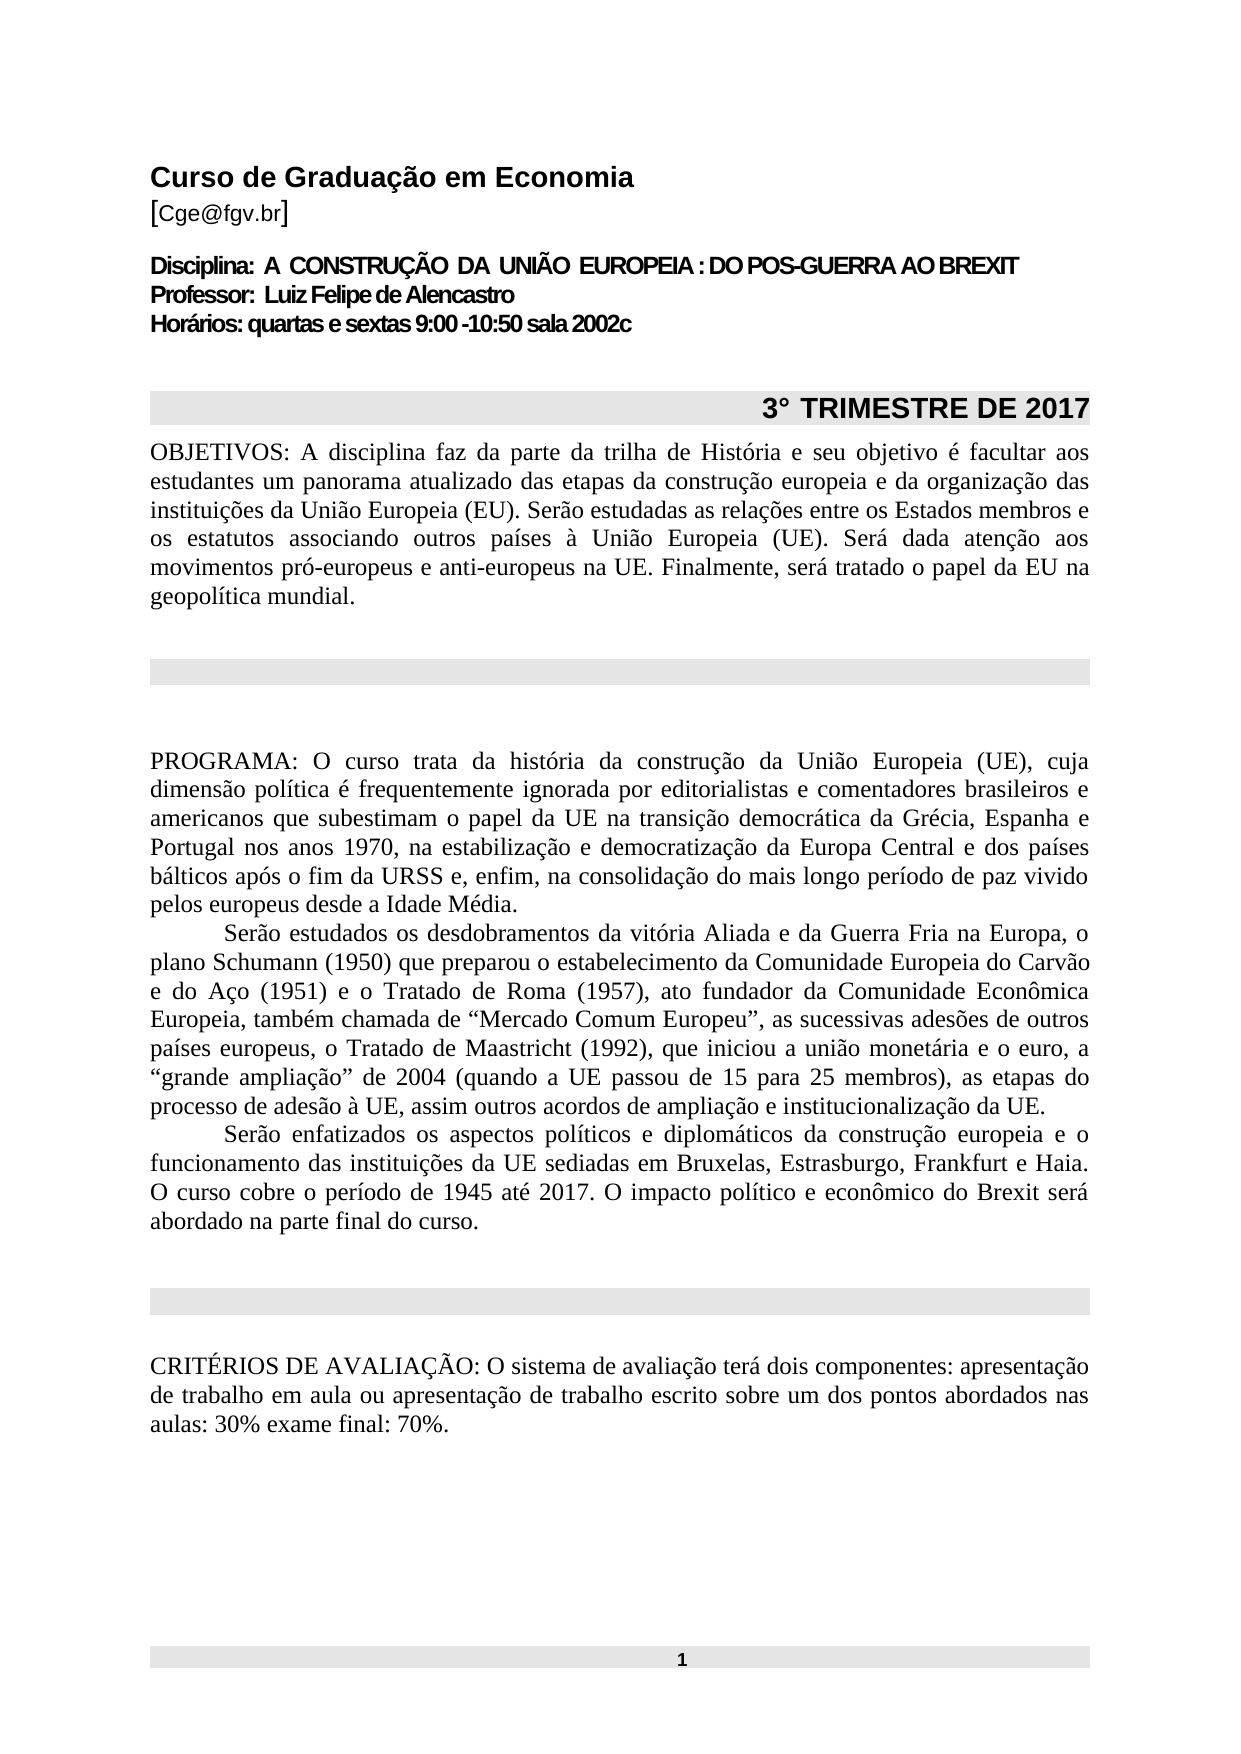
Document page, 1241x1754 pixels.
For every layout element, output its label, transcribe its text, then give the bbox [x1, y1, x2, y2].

text Curso de Graduação em Economia [150, 160, 1092, 194]
text [Cge@fgv.br] [150, 194, 1092, 227]
text Disciplina: A CONSTRUÇÃO DA UNIÃO EUROPEIA : DO POS-GUERRA AO BREXIT [150, 251, 1092, 280]
text Serão enfatizados os aspectos políticos e diplomáticos da construção europeia e o funcionamento das instituições da UE sediadas em Bruxelas, Estrasburgo, Frankfurt e Haia. O curso cobre o período de 1945 até 2017. O impacto político e econômico do Brexit será abordado na parte final do curso. [150, 1119, 1090, 1234]
text Professor: Luiz Felipe de Alencastro [150, 280, 1092, 309]
text OBJETIVOS: A disciplina faz da parte da trilha de História e seu objetivo é facultar aos estudantes um panorama atualizado das etapas da construção europeia e da organização das instituições da União Europeia (EU). Serão estudadas as relações entre os Estados membros e os estatutos associando outros países à União Europeia (UE). Será dada atenção aos movimentos pró-europeus e anti-europeus na UE. Finalmente, será tratado o papel da EU na geopolítica mundial. [150, 437, 1090, 610]
text CRITÉRIOS DE AVALIAÇÃO: O sistema de avaliação terá dois componentes: apresentação de trabalho em aula ou apresentação de trabalho escrito sobre um dos pontos abordados nas aulas: 30% exame final: 70%. [150, 1351, 1090, 1437]
text Serão estudados os desdobramentos da vitória Aliada e da Guerra Fria na Europa, o plano Schumann (1950) que preparou o estabelecimento da Comunidade Europeia do Carvão e do Aço (1951) e o Tratado de Roma (1957), ato fundador da Comunidade Econômica Europeia, também chamada de “Mercado Comum Europeu”, as sucessivas adesões de outros países europeus, o Tratado de Maastricht (1992), que iniciou a união monetária e o euro, a “grande ampliação” de 2004 (quando a UE passou de 15 para 25 membros), as etapas do processo de adesão à UE, assim outros acordos de ampliação e institucionalização da UE. [150, 918, 1090, 1119]
text 3° trimestre de 2017 [150, 391, 1090, 425]
text PROGRAMA: O curso trata da história da construção da União Europeia (UE), cuja dimensão política é frequentemente ignorada por editorialistas e comentadores brasileiros e americanos que subestimam o papel da UE na transição democrática da Grécia, Espanha e Portugal nos anos 1970, na estabilização e democratização da Europa Central e dos países bálticos após o fim da URSS e, enfim, na consolidação do mais longo período de paz vivido pelos europeus desde a Idade Média. [150, 746, 1090, 918]
text Horários: quartas e sextas 9:00 -10:50 sala 2002c [150, 309, 1092, 337]
